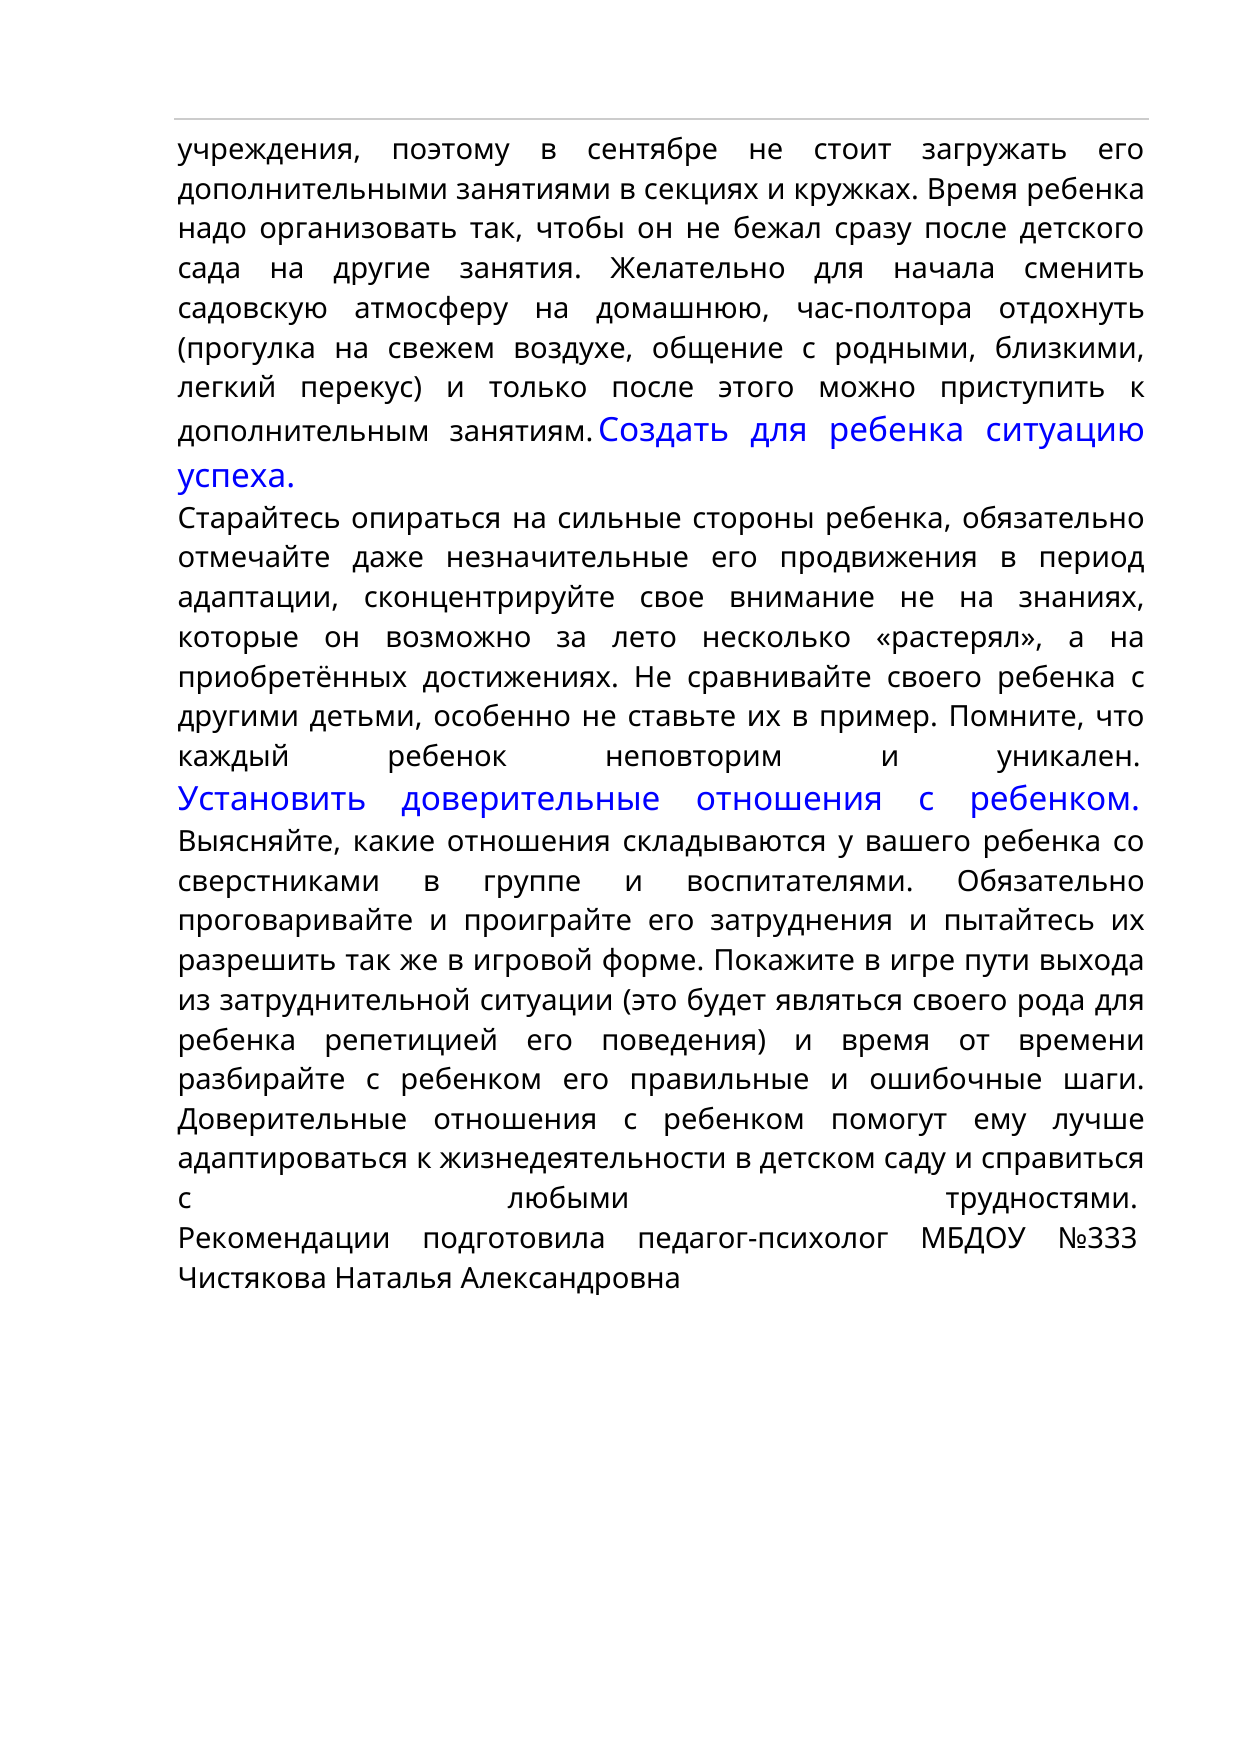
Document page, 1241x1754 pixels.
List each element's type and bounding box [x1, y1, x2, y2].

table_header [174, 120, 1148, 1305]
